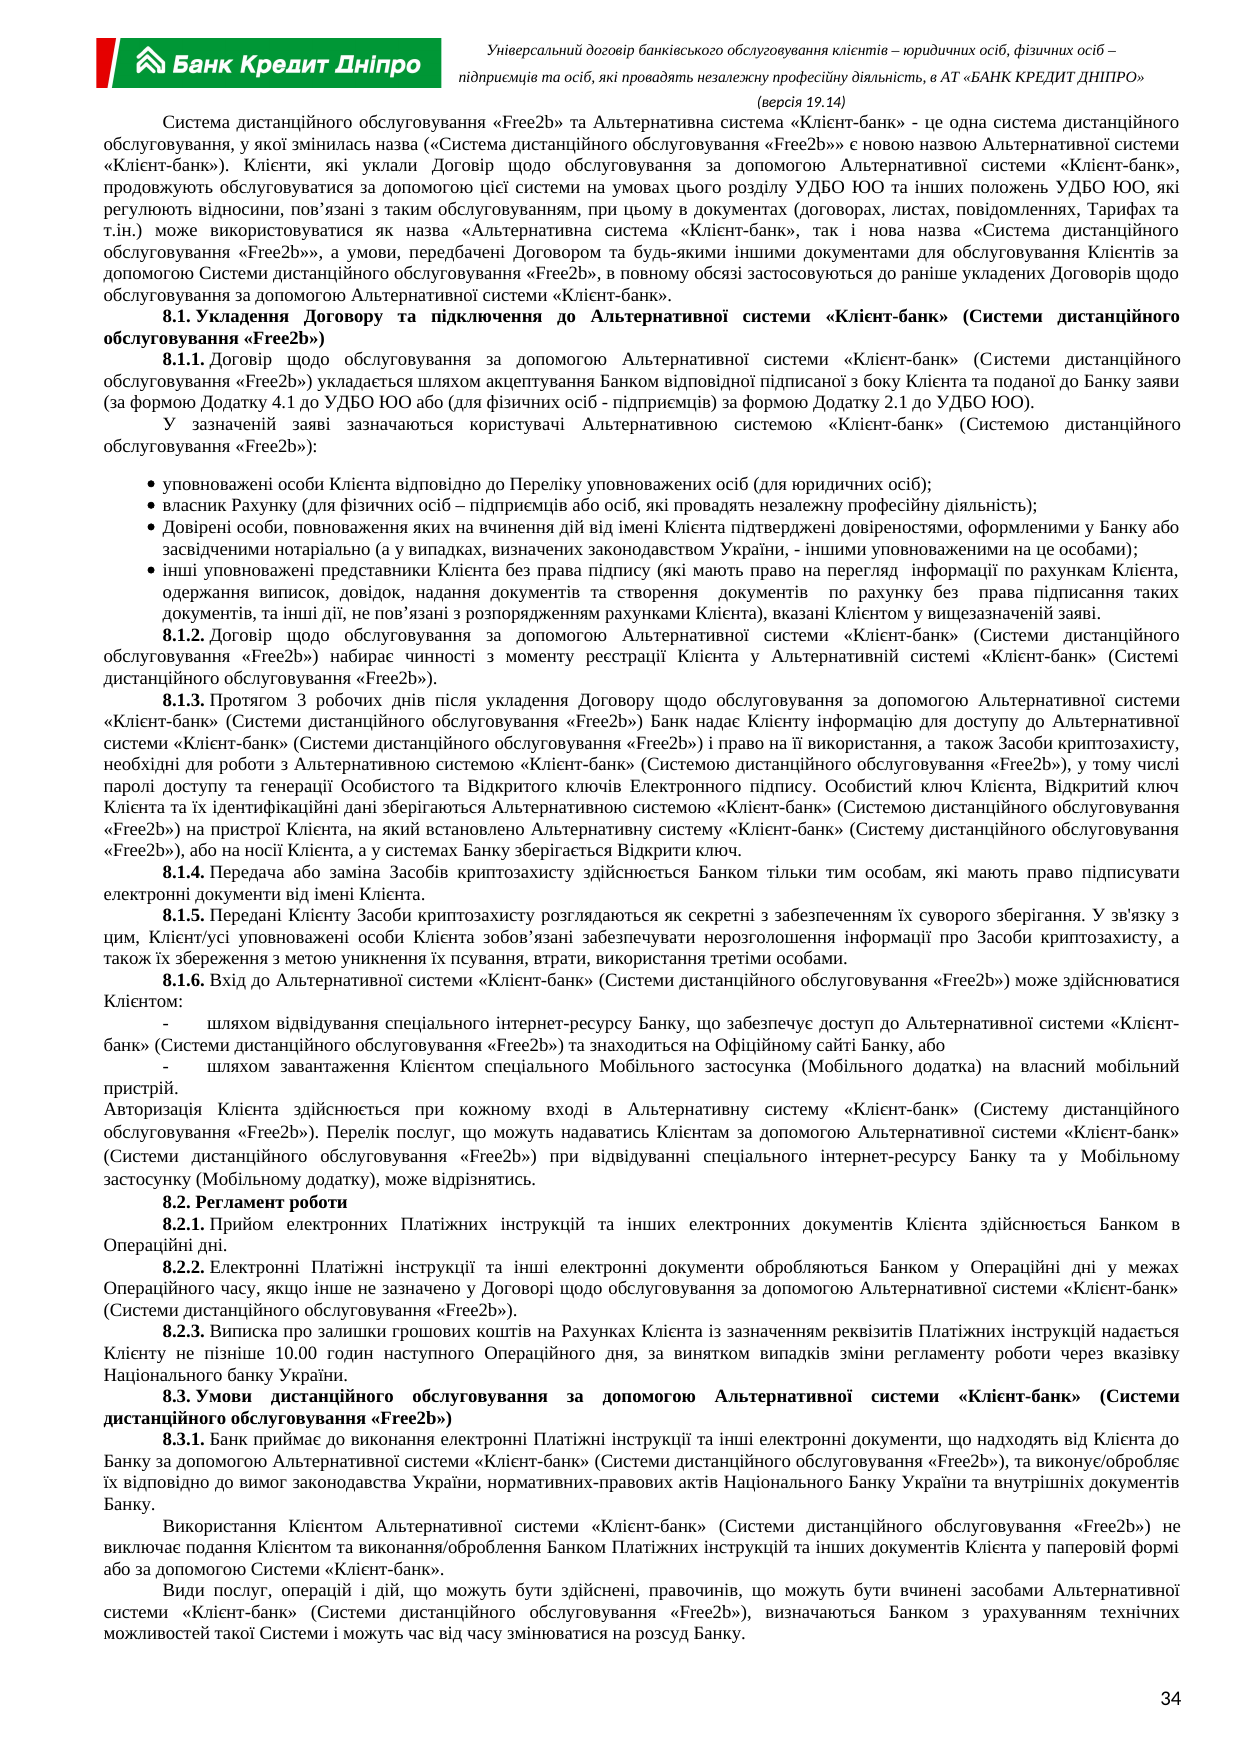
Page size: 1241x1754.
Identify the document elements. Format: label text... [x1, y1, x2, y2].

list Протягом 3 робочих днів після укладення Договору щодо обслуговування за допомогою Альтернативної системи «Клієнт-банк» (Системи дистанційного обслуговування «Free2b») Банк надає Клієнту інформацію для доступу до Альтернативної системи «Клієнт-банк» (Системи дистанційного обслуговування «Free2b») і право на її використання, а також Засоби криптозахисту, необхідні для роботи з Альтернативною системою «Клієнт-банк» (Системою дистанційного обслуговування «Free2b»), у тому числі паролі доступу та генерації Особистого та Відкритого ключів Електронного підпису. Особистий ключ Клієнта, Відкритий ключ Клієнта та їх ідентифікаційні дані зберігаються Альтернативною системою «Клієнт-банк» (Системою дистанційного обслуговування «Free2b») на пристрої Клієнта, на який встановлено Альтернативну систему «Клієнт-банк» (Систему дистанційного обслуговування «Free2b»), або на носії Клієнта, а у системах Банку зберігається Відкрити ключ. [103, 688, 1181, 861]
list Електронні Платіжні інструкції та інші електронні документи обробляються Банком у Операційні дні у межах Операційного часу, якщо інше не зазначено у Договорі щодо обслуговування за допомогою Альтернативної системи «Клієнт-банк» (Системи дистанційного обслуговування «Free2b»). [103, 1256, 1181, 1320]
list інші уповноважені представники Клієнта без права підпису (які мають право на перегляд інформації по рахункам Клієнта, одержання виписок, довідок, надання документів та створення документів по рахунку без права підписання таких документів, та інші дії, не пов’язані з розпорядженням рахунками Клієнта), вказані Клієнтом у вищезазначеній заяві. [148, 559, 1181, 624]
list Договір щодо обслуговування за допомогою Альтернативної системи «Клієнт-банк» (Системи дистанційного обслуговування «Free2b») укладається шляхом акцептування Банком відповідної підписаної з боку Клієнта та поданої до Банку заяви (за формою Додатку 4.1 до УДБО ЮО або (для фізичних осіб - підприємців) за формою Додатку 2.1 до УДБО ЮО). [103, 348, 1181, 413]
text Система дистанційного обслуговування «Free2b» та Альтернативна система «Клієнт-банк» - це одна система дистанційного обслуговування, у якої змінилась назва («Система дистанційного обслуговування «Free2b»» є новою назвою Альтернативної системи «Клієнт-банк»). Клієнти, які уклали Договір щодо обслуговування за допомогою Альтернативної системи «Клієнт-банк», продовжують обслуговуватися за допомогою цієї системи на умовах цього розділу УДБО ЮО та інших положень УДБО ЮО, які регулюють відносини, пов’язані з таким обслуговуванням, при цьому в документах (договорах, листах, повідомленнях, Тарифах та т.ін.) може використовуватися як назва «Альтернативна система «Клієнт-банк», так і нова назва «Система дистанційного обслуговування «Free2b»», а умови, передбачені Договором та будь-якими іншими документами для обслуговування Клієнтів за допомогою Системи дистанційного обслуговування «Free2b», в повному обсязі застосовуються до раніше укладених Договорів щодо обслуговування за допомогою Альтернативної системи «Клієнт-банк». [103, 85, 1181, 305]
list Вхід до Альтернативної системи «Клієнт-банк» (Системи дистанційного обслуговування «Free2b») може здійснюватися Клієнтом: [103, 969, 1181, 1012]
list Виписка про залишки грошових коштів на Рахунках Клієнта із зазначенням реквізитів Платіжних інструкцій надається Клієнту не пізніше 10.00 годин наступного Операційного дня, за винятком випадків зміни регламенту роботи через вказівку Національного банку України. [103, 1320, 1181, 1385]
list Передача або заміна Засобів криптозахисту здійснюється Банком тільки тим особам, які мають право підписувати електронні документи від імені Клієнта. [103, 861, 1181, 904]
text У зазначеній заяві зазначаються користувачі Альтернативною системою «Клієнт-банк» (Системою дистанційного обслуговування «Free2b»): [103, 413, 1181, 456]
text Використання Клієнтом Альтернативної системи «Клієнт-банк» (Системи дистанційного обслуговування «Free2b») не виключає подання Клієнтом та виконання/оброблення Банком Платіжних інструкцій та інших документів Клієнта у паперовій формі або за допомогою Системи «Клієнт-банк». [103, 1514, 1181, 1579]
list Прийом електронних Платіжних інструкцій та інших електронних документів Клієнта здійснюється Банком в Операційні дні. [103, 1213, 1181, 1256]
list Умови дистанційного обслуговування за допомогою Альтернативної системи «Клієнт-банк» (Системи дистанційного обслуговування «Free2b») [103, 1385, 1181, 1428]
list Передані Клієнту Засоби криптозахисту розглядаються як секретні з забезпеченням їх суворого зберігання. У зв'язку з цим, Клієнт/усі уповноважені особи Клієнта зобов’язані забезпечувати нерозголошення інформації про Засоби криптозахисту, а також їх збереження з метою уникнення їх псування, втрати, використання третіми особами. [103, 904, 1181, 969]
text Види послуг, операцій і дій, що можуть бути здійснені, правочинів, що можуть бути вчинені засобами Альтернативної системи «Клієнт-банк» (Системи дистанційного обслуговування «Free2b»), визначаються Банком з урахуванням технічних можливостей такої Системи і можуть час від часу змінюватися на розсуд Банку. [103, 1579, 1181, 1644]
list шляхом завантаження Клієнтом спеціального Мобільного застосунка (Мобільного додатка) на власний мобільний пристрій. [103, 1055, 1181, 1098]
list власник Рахунку (для фізичних осіб – підприємців або осіб, які провадять незалежну професійну діяльність); [148, 494, 1181, 516]
list Банк приймає до виконання електронні Платіжні інструкції та інші електронні документи, що надходять від Клієнта до Банку за допомогою Альтернативної системи «Клієнт-банк» (Системи дистанційного обслуговування «Free2b»), та виконує/обробляє їх відповідно до вимог законодавства України, нормативних-правових актів Національного Банку України та внутрішніх документів Банку. [103, 1428, 1181, 1514]
list Укладення Договору та підключення до Альтернативної системи «Клієнт-банк» (Системи дистанційного обслуговування «Free2b») [103, 305, 1181, 348]
list Регламент роботи [103, 1191, 1181, 1213]
picture [96, 38, 442, 88]
list Договір щодо обслуговування за допомогою Альтернативної системи «Клієнт-банк» (Системи дистанційного обслуговування «Free2b») набирає чинності з моменту реєстрації Клієнта у Альтернативній системі «Клієнт-банк» (Системі дистанційного обслуговування «Free2b»). [103, 624, 1181, 688]
text Авторизація Клієнта здійснюється при кожному вході в Альтернативну систему «Клієнт-банк» (Систему дистанційного обслуговування «Free2b»). Перелік послуг, що можуть надаватись Клієнтам за допомогою Альтернативної системи «Клієнт-банк» (Системи дистанційного обслуговування «Free2b») при відвідуванні спеціального інтернет-ресурсу Банку та у Мобільному застосунку (Мобільному додатку), може відрізнятись. [103, 1098, 1181, 1189]
list шляхом відвідування спеціального інтернет-ресурсу Банку, що забезпечує доступ до Альтернативної системи «Клієнт-банк» (Системи дистанційного обслуговування «Free2b») та знаходиться на Офіційному сайті Банку, або [103, 1012, 1181, 1055]
list уповноважені особи Клієнта відповідно до Переліку уповноважених осіб (для юридичних осіб); [148, 473, 1181, 494]
list Довірені особи, повноваження яких на вчинення дій від імені Клієнта підтверджені довіреностями, оформленими у Банку або засвідченими нотаріально (а у випадках, визначених законодавством України, - іншими уповноваженими на це особами); [148, 516, 1181, 559]
